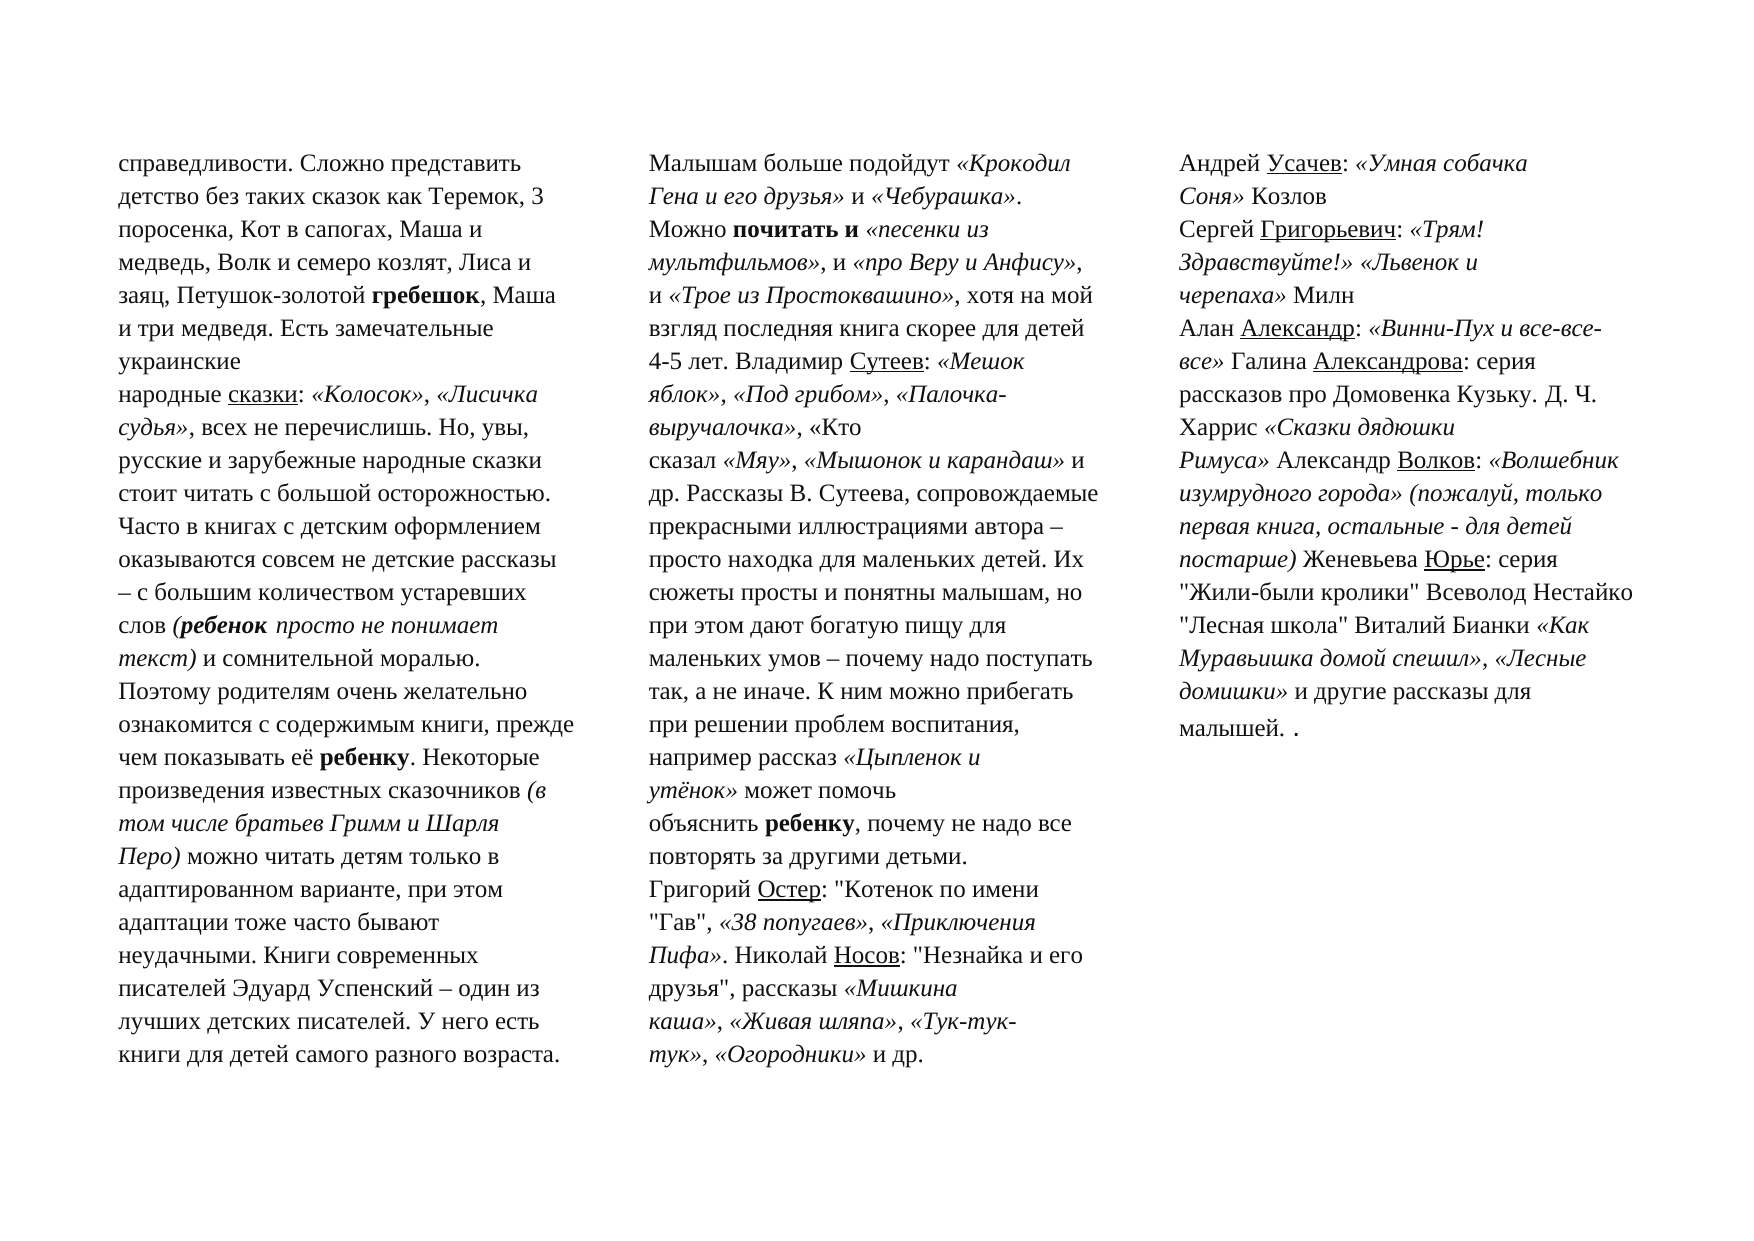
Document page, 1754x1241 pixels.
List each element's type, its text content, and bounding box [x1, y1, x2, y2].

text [1179, 148, 1636, 742]
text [648, 148, 1105, 1068]
